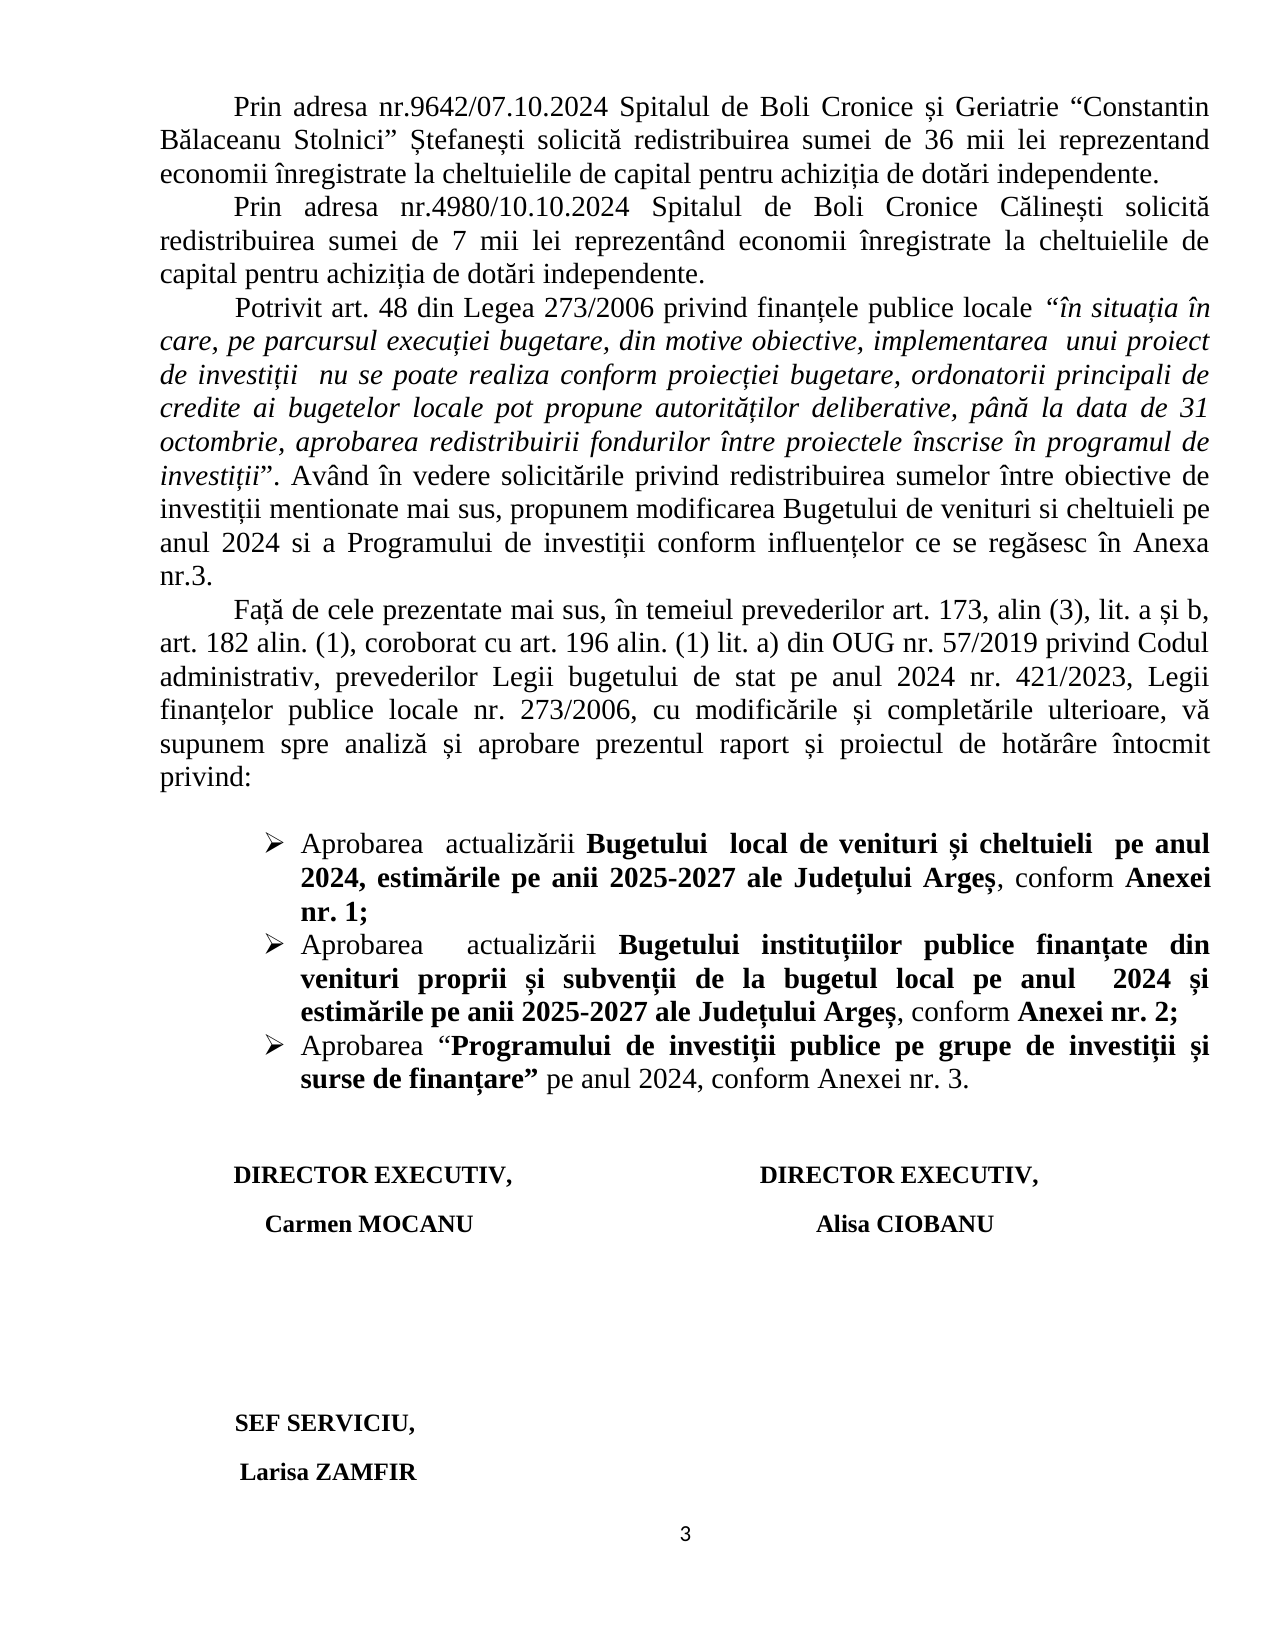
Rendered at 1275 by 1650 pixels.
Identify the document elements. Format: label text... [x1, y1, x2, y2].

list Aprobarea actualizării Bugetului local de venituri și cheltuieli pe anul 2024, estimările pe anii 2025-2027 ale Județului Argeș, conform Anexei nr. 1; [263, 827, 1211, 927]
list Aprobarea “Programului de investiții publice pe grupe de investiții și surse de finanțare” pe anul 2024, conform Anexei nr. 3. [263, 1028, 1211, 1095]
text SEF SERVICIU, [159, 1408, 1211, 1437]
text Față de cele prezentate mai sus, în temeiul prevederilor art. 173, alin (3), lit. a și b, art. 182 alin. (1), coroborat cu art. 196 alin. (1) lit. a) din OUG nr. 57/2019 privind Codul administrativ, prevederilor Legii bugetului de stat pe anul 2024 nr. 421/2023, Legii finanțelor publice locale nr. 273/2006, cu modificările și completările ulterioare, vă supunem spre analiză și aprobare prezentul raport și proiectul de hotărâre întocmit privind: [159, 592, 1211, 793]
text Larisa ZAMFIR [159, 1457, 1211, 1486]
text DIRECTOR EXECUTIV, DIRECTOR EXECUTIV, [159, 1160, 1211, 1189]
text Prin adresa nr.9642/07.10.2024 Spitalul de Boli Cronice și Geriatrie “Constantin Bălaceanu Stolnici” Ștefanești solicită redistribuirea sumei de 36 mii lei reprezentand economii înregistrate la cheltuielile de capital pentru achiziția de dotări independente. [159, 89, 1211, 189]
text Potrivit art. 48 din Legea 273/2006 privind finanțele publice locale “în situația în care, pe parcursul execuției bugetare, din motive obiective, implementarea unui proiect de investiții nu se poate realiza conform proiecției bugetare, ordonatorii principali de credite ai bugetelor locale pot propune autorităților deliberative, până la data de 31 octombrie, aprobarea redistribuirii fondurilor între proiectele înscrise în programul de investiții”. Având în vedere solicitările privind redistribuirea sumelor între obiective de investiții mentionate mai sus, propunem modificarea Bugetului de venituri si cheltuieli pe anul 2024 si a Programului de investiții conform influențelor ce se regăsesc în Anexa nr.3. [159, 290, 1211, 592]
text Carmen MOCANU Alisa CIOBANU [159, 1209, 1211, 1238]
text Prin adresa nr.4980/10.10.2024 Spitalul de Boli Cronice Călinești solicită redistribuirea sumei de 7 mii lei reprezentând economii înregistrate la cheltuielile de capital pentru achiziția de dotări independente. [159, 189, 1211, 290]
list Aprobarea actualizării Bugetului instituțiilor publice finanțate din venituri proprii și subvenții de la bugetul local pe anul 2024 și estimările pe anii 2025-2027 ale Județului Argeș, conform Anexei nr. 2; [263, 927, 1211, 1028]
